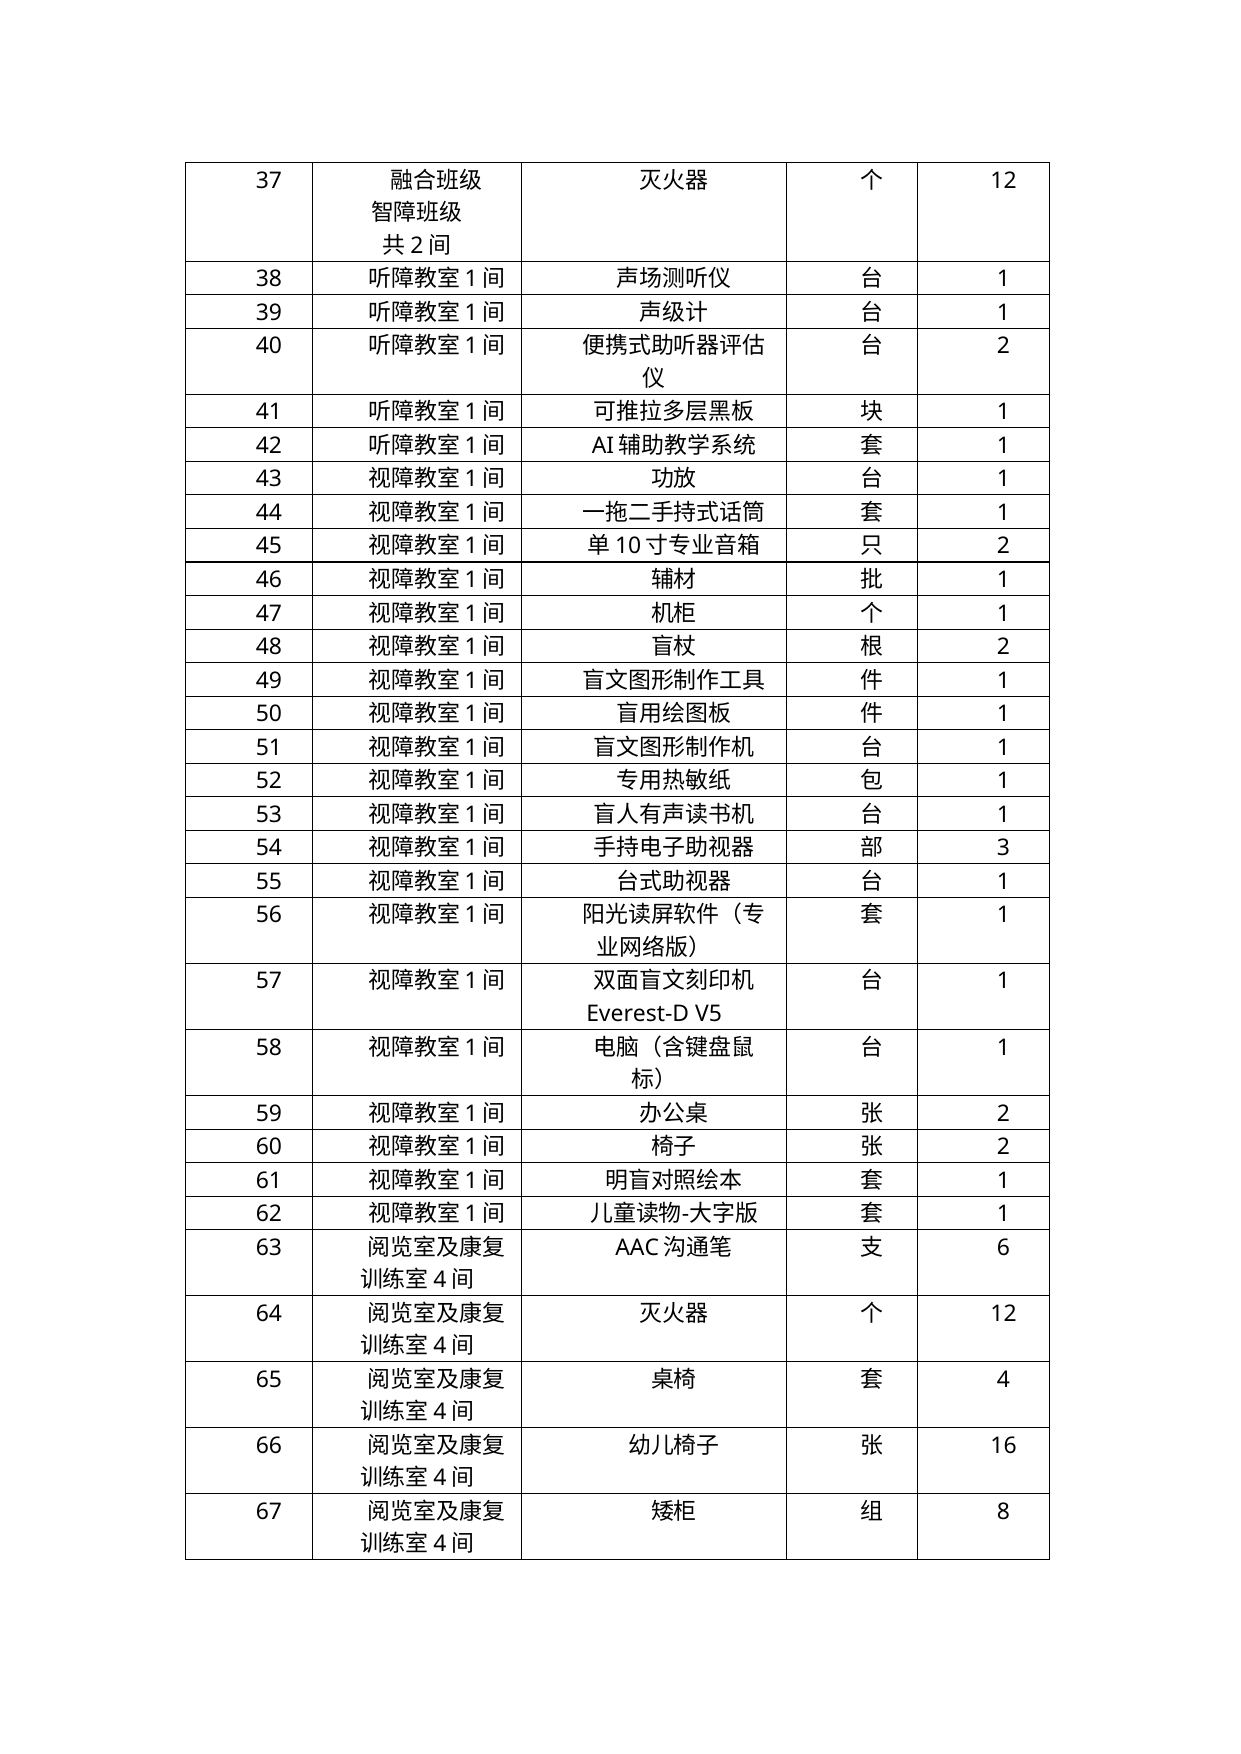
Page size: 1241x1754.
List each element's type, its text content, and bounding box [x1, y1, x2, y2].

table_cell 盲人有声读书机 [522, 797, 786, 830]
table_cell 56 [186, 898, 312, 963]
table_cell 听障教室1间 [313, 295, 521, 328]
table_cell 67 [186, 1494, 312, 1559]
table_cell 台 [787, 295, 917, 328]
table_cell 声场测听仪 [522, 262, 786, 294]
table_cell 2 [918, 1096, 1049, 1128]
table_cell 视障教室1间 [313, 964, 521, 1029]
table_cell 1 [918, 495, 1049, 528]
table_cell 1 [918, 730, 1049, 763]
table_cell 1 [918, 428, 1049, 461]
table_cell 台 [787, 964, 917, 1029]
table_cell 组 [787, 1494, 917, 1559]
table_cell 阳光读屏软件（专业网络版） [522, 898, 786, 963]
table_cell 视障教室1间 [313, 1197, 521, 1229]
table_cell 听障教室1间 [313, 428, 521, 461]
table_cell 视障教室1间 [313, 1096, 521, 1128]
table_cell 可推拉多层黑板 [522, 395, 786, 427]
table_cell 功放 [522, 462, 786, 494]
table_cell 1 [918, 462, 1049, 494]
table_cell 12 [918, 1296, 1049, 1361]
table_cell 52 [186, 764, 312, 796]
table_cell 63 [186, 1230, 312, 1295]
table_cell 听障教室1间 [313, 395, 521, 427]
table_cell 辅材 [522, 563, 786, 595]
table_cell 1 [918, 898, 1049, 963]
table_cell 双面盲文刻印机Everest-D V5 [522, 964, 786, 1029]
table_cell 视障教室1间 [313, 596, 521, 628]
table_cell 椅子 [522, 1130, 786, 1162]
table_cell 盲用绘图板 [522, 697, 786, 729]
table_cell 张 [787, 1428, 917, 1493]
table_cell 49 [186, 663, 312, 696]
table_cell 1 [918, 697, 1049, 729]
table_cell 16 [918, 1428, 1049, 1493]
table_cell 台式助视器 [522, 864, 786, 897]
table_cell 4 [918, 1362, 1049, 1427]
table_cell 只 [787, 529, 917, 561]
table_cell 台 [787, 730, 917, 763]
table_cell 43 [186, 462, 312, 494]
table_cell 声级计 [522, 295, 786, 328]
table_cell 12 [918, 163, 1049, 261]
table_cell 专用热敏纸 [522, 764, 786, 796]
table_cell 64 [186, 1296, 312, 1361]
table_cell 2 [918, 329, 1049, 394]
table_cell 儿童读物-大字版 [522, 1197, 786, 1229]
table_cell 1 [918, 596, 1049, 628]
table_cell 件 [787, 697, 917, 729]
table_cell 2 [918, 1130, 1049, 1162]
table_cell 套 [787, 428, 917, 461]
table_cell 42 [186, 428, 312, 461]
table_cell AAC沟通笔 [522, 1230, 786, 1295]
table_cell AI辅助教学系统 [522, 428, 786, 461]
table_cell 1 [918, 295, 1049, 328]
table_cell 块 [787, 395, 917, 427]
table_cell 37 [186, 163, 312, 261]
table_cell 幼儿椅子 [522, 1428, 786, 1493]
table_cell 批 [787, 563, 917, 595]
table_cell 阅览室及康复训练室4间 [313, 1494, 521, 1559]
table_cell 矮柜 [522, 1494, 786, 1559]
table_cell 视障教室1间 [313, 898, 521, 963]
table_cell 1 [918, 864, 1049, 897]
table_cell 根 [787, 630, 917, 662]
table_cell 套 [787, 495, 917, 528]
table_cell 视障教室1间 [313, 495, 521, 528]
table_cell 55 [186, 864, 312, 897]
table_cell 2 [918, 630, 1049, 662]
table_cell 台 [787, 797, 917, 830]
table_cell 套 [787, 1163, 917, 1196]
table_cell 张 [787, 1130, 917, 1162]
table_cell 视障教室1间 [313, 563, 521, 595]
table_cell 46 [186, 563, 312, 595]
table_cell 44 [186, 495, 312, 528]
table_cell 个 [787, 163, 917, 261]
table_cell 件 [787, 663, 917, 696]
table_cell 1 [918, 797, 1049, 830]
table_cell 阅览室及康复训练室4间 [313, 1428, 521, 1493]
table_cell 65 [186, 1362, 312, 1427]
table_cell 听障教室1间 [313, 329, 521, 394]
table_cell 视障教室1间 [313, 797, 521, 830]
table_cell 50 [186, 697, 312, 729]
table_cell 61 [186, 1163, 312, 1196]
table_cell 1 [918, 663, 1049, 696]
table_cell 手持电子助视器 [522, 831, 786, 863]
table_cell 视障教室1间 [313, 831, 521, 863]
table_cell 38 [186, 262, 312, 294]
table_cell 灭火器 [522, 163, 786, 261]
table_cell 办公桌 [522, 1096, 786, 1128]
table_cell 2 [918, 529, 1049, 561]
table_cell 听障教室1间 [313, 262, 521, 294]
table_cell 单10寸专业音箱 [522, 529, 786, 561]
table_cell 台 [787, 864, 917, 897]
table_cell 张 [787, 1096, 917, 1128]
table_cell 包 [787, 764, 917, 796]
table_cell 阅览室及康复训练室4间 [313, 1296, 521, 1361]
table_cell 套 [787, 1197, 917, 1229]
table_cell 1 [918, 1163, 1049, 1196]
table_cell 阅览室及康复训练室4间 [313, 1362, 521, 1427]
table_cell 台 [787, 462, 917, 494]
table_cell 59 [186, 1096, 312, 1128]
table_cell 盲文图形制作机 [522, 730, 786, 763]
table_cell 盲文图形制作工具 [522, 663, 786, 696]
table_cell 1 [918, 563, 1049, 595]
table_cell 45 [186, 529, 312, 561]
table_cell 视障教室1间 [313, 630, 521, 662]
table_cell 1 [918, 1030, 1049, 1095]
table_cell 41 [186, 395, 312, 427]
table_cell 8 [918, 1494, 1049, 1559]
table_cell 视障教室1间 [313, 462, 521, 494]
table_cell 视障教室1间 [313, 864, 521, 897]
table_cell 台 [787, 1030, 917, 1095]
table_cell 视障教室1间 [313, 764, 521, 796]
table_cell 62 [186, 1197, 312, 1229]
table_cell 6 [918, 1230, 1049, 1295]
table_cell 3 [918, 831, 1049, 863]
table_cell 灭火器 [522, 1296, 786, 1361]
table_cell 53 [186, 797, 312, 830]
table_cell 视障教室1间 [313, 1130, 521, 1162]
table_cell 39 [186, 295, 312, 328]
table_cell 个 [787, 1296, 917, 1361]
table_cell 个 [787, 596, 917, 628]
table_cell 1 [918, 964, 1049, 1029]
table_cell 47 [186, 596, 312, 628]
table_cell 1 [918, 764, 1049, 796]
table_cell 58 [186, 1030, 312, 1095]
table_cell 60 [186, 1130, 312, 1162]
table_cell 40 [186, 329, 312, 394]
table_cell 桌椅 [522, 1362, 786, 1427]
table_cell 51 [186, 730, 312, 763]
table_cell 视障教室1间 [313, 663, 521, 696]
table_cell 套 [787, 898, 917, 963]
table_cell 阅览室及康复训练室4间 [313, 1230, 521, 1295]
table_cell 台 [787, 329, 917, 394]
table_cell 视障教室1间 [313, 1030, 521, 1095]
table_cell 57 [186, 964, 312, 1029]
table_cell 1 [918, 262, 1049, 294]
table_cell 电脑（含键盘鼠标） [522, 1030, 786, 1095]
table_cell 台 [787, 262, 917, 294]
table_cell 机柜 [522, 596, 786, 628]
table_cell 视障教室1间 [313, 1163, 521, 1196]
table_cell 便携式助听器评估仪 [522, 329, 786, 394]
table_cell 48 [186, 630, 312, 662]
table_cell 54 [186, 831, 312, 863]
table_cell 明盲对照绘本 [522, 1163, 786, 1196]
table_cell 支 [787, 1230, 917, 1295]
table_cell 视障教室1间 [313, 697, 521, 729]
table_cell 1 [918, 1197, 1049, 1229]
table_cell 盲杖 [522, 630, 786, 662]
table_cell 融合班级 智障班级 共2间 [313, 163, 521, 261]
table_cell 一拖二手持式话筒 [522, 495, 786, 528]
table_cell 66 [186, 1428, 312, 1493]
table_cell 部 [787, 831, 917, 863]
table_cell 视障教室1间 [313, 730, 521, 763]
table_cell 视障教室1间 [313, 529, 521, 561]
table_cell 套 [787, 1362, 917, 1427]
table_cell 1 [918, 395, 1049, 427]
